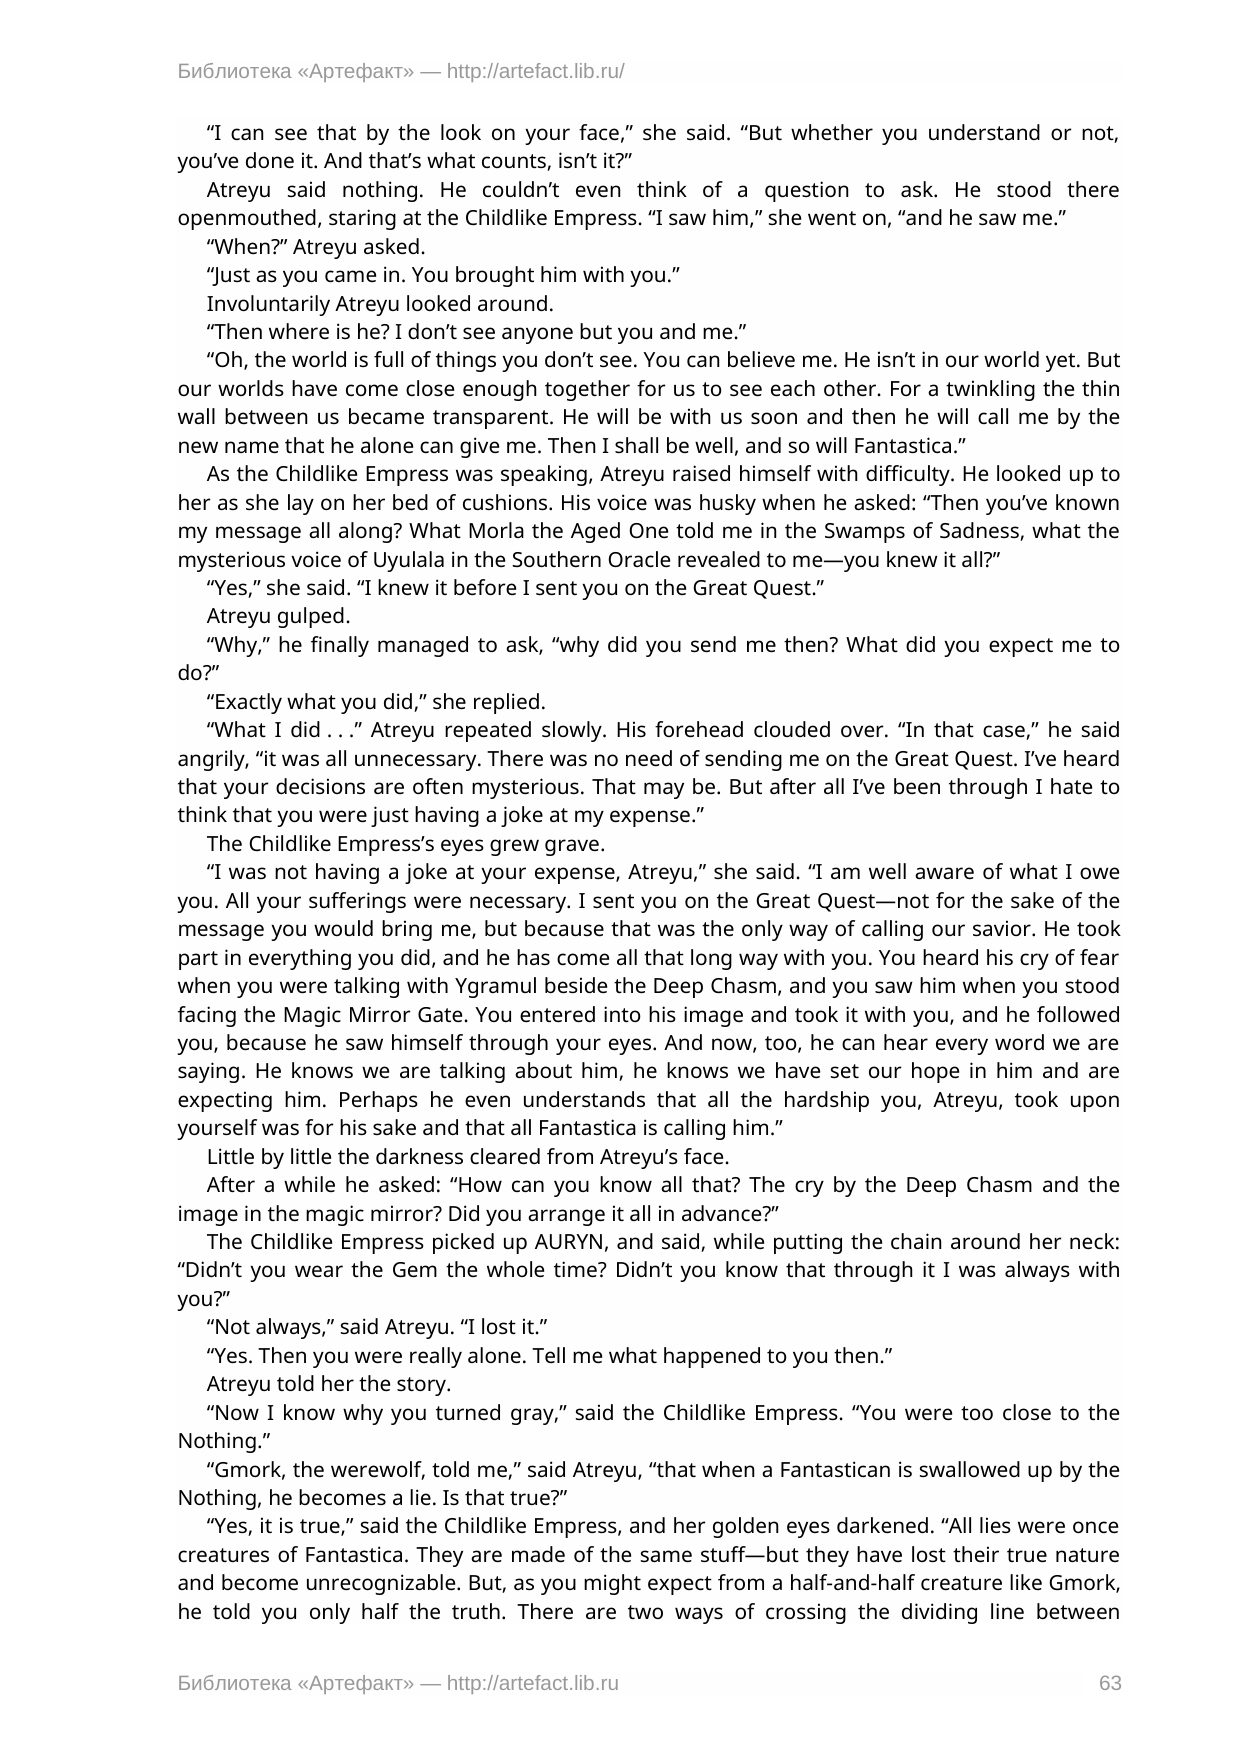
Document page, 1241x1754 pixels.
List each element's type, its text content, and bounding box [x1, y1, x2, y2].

text “I can see that by the look on your face,” she said. “But whether you understand or not, you’ve done it. And that’s what counts, isn’t it?” [177, 118, 1122, 175]
text “Exactly what you did,” she replied. [177, 687, 1122, 715]
text “Oh, the world is full of things you don’t see. You can believe me. He isn’t in our world yet. But our worlds have come close enough together for us to see each other. For a twinkling the thin wall between us became transparent. He will be with us soon and then he will call me by the new name that he alone can give me. Then I shall be well, and so will Fantastica.” [177, 346, 1122, 459]
text Involuntarily Atreyu looked around. [177, 289, 1122, 317]
text “Then where is he? I don’t see anyone but you and me.” [177, 317, 1122, 346]
text “Gmork, the werewolf, told me,” said Atreyu, “that when a Fantastican is swallowed up by the Nothing, he becomes a lie. Is that true?” [177, 1455, 1122, 1512]
text As the Childlike Empress was speaking, Atreyu raised himself with difficulty. He looked up to her as she lay on her bed of cushions. His voice was husky when he asked: “Then you’ve known my message all along? What Morla the Aged One told me in the Swamps of Sadness, what the mysterious voice of Uyulala in the Southern Oracle revealed to me—you knew it all?” [177, 459, 1122, 573]
text The Childlike Empress picked up AURYN, and said, while putting the chain around her neck: “Didn’t you wear the Gem the whole time? Didn’t you know that through it I was always with you?” [177, 1227, 1122, 1312]
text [177, 1512, 1122, 1625]
text After a while he asked: “How can you know all that? The cry by the Deep Chasm and the image in the magic mirror? Did you arrange it all in advance?” [177, 1170, 1122, 1227]
text “Now I know why you turned gray,” said the Childlike Empress. “You were too close to the Nothing.” [177, 1398, 1122, 1455]
text “Not always,” said Atreyu. “I lost it.” [177, 1312, 1122, 1341]
text “When?” Atreyu asked. [177, 232, 1122, 260]
text Little by little the darkness cleared from Atreyu’s face. [177, 1142, 1122, 1170]
text “Yes. Then you were really alone. Tell me what happened to you then.” [177, 1341, 1122, 1369]
text “Why,” he finally managed to ask, “why did you send me then? What did you expect me to do?” [177, 630, 1122, 687]
text Atreyu told her the story. [177, 1369, 1122, 1398]
text “I was not having a joke at your expense, Atreyu,” she said. “I am well aware of what I owe you. All your sufferings were necessary. I sent you on the Great Quest—not for the sake of the message you would bring me, but because that was the only way of calling our savior. He took part in everything you did, and he has come all that long way with you. You heard his cry of fear when you were talking with Ygramul beside the Deep Chasm, and you saw him when you stood facing the Magic Mirror Gate. You entered into his image and took it with you, and he followed you, because he saw himself through your eyes. And now, too, he can hear every word we are saying. He knows we are talking about him, he knows we have set our hope in him and are expecting him. Perhaps he even understands that all the hardship you, Atreyu, took upon yourself was for his sake and that all Fantastica is calling him.” [177, 857, 1122, 1142]
text Atreyu gulped. [177, 602, 1122, 630]
text “What I did . . .” Atreyu repeated slowly. His forehead clouded over. “In that case,” he said angrily, “it was all unnecessary. There was no need of sending me on the Great Quest. I’ve heard that your decisions are often mysterious. That may be. But after all I’ve been through I hate to think that you were just having a joke at my expense.” [177, 715, 1122, 829]
text “Just as you came in. You brought him with you.” [177, 260, 1122, 289]
text “Yes,” she said. “I knew it before I sent you on the Great Quest.” [177, 573, 1122, 602]
text Atreyu said nothing. He couldn’t even think of a question to ask. He stood there openmouthed, staring at the Childlike Empress. “I saw him,” she went on, “and he saw me.” [177, 175, 1122, 232]
text The Childlike Empress’s eyes grew grave. [177, 829, 1122, 857]
